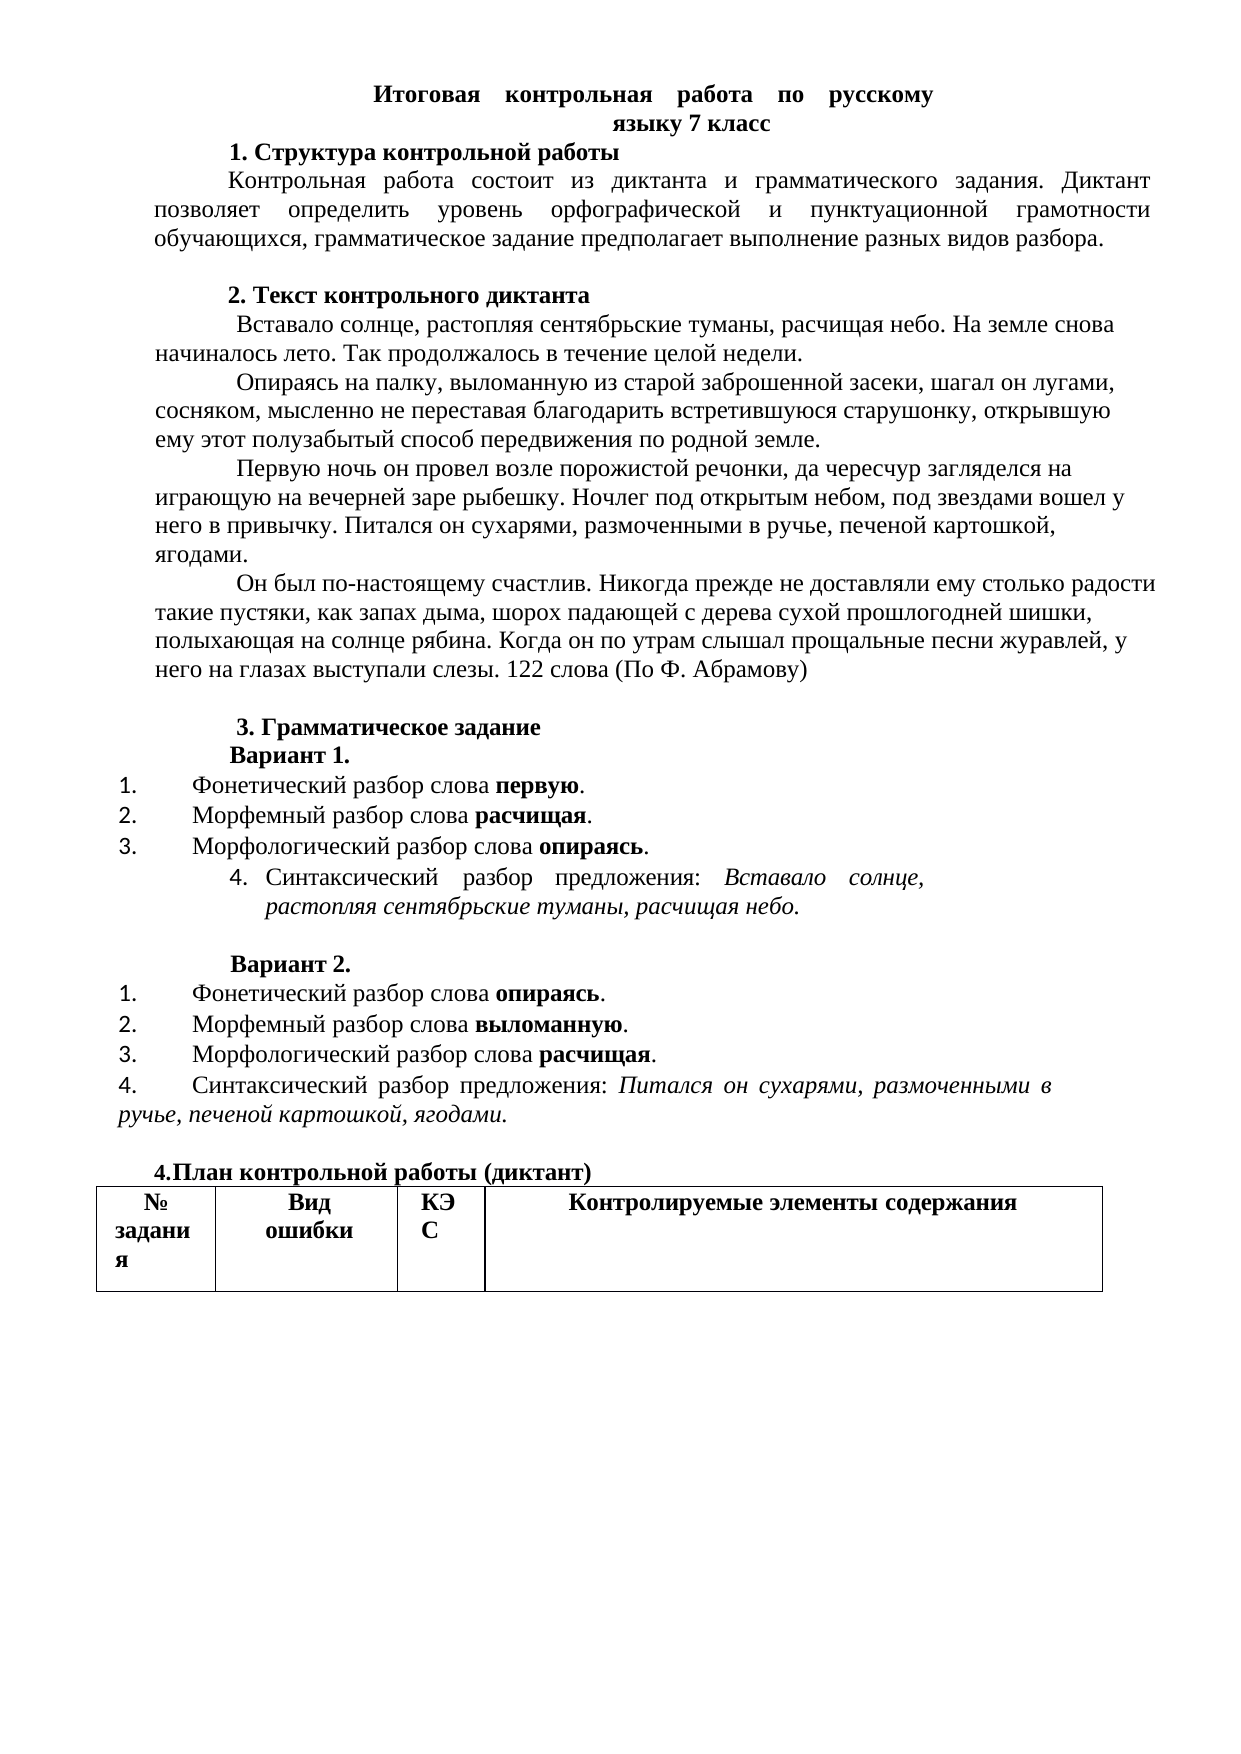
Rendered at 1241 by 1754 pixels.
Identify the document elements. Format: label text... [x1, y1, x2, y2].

list Фонетический разбор слова опираясь. [118, 977, 1196, 1008]
text Вариант 1. [229, 740, 1196, 769]
text Опираясь на палку, выломанную из старой заброшенной засеки, шагал он лугами, сосняком, мысленно не переставая благодарить встретившуюся старушонку, открывшую ему этот полузабытый способ передвижения по родной земле. [155, 367, 1152, 453]
table_header КЭ С [398, 1187, 484, 1291]
text Итоговая контрольная работа по русскому языку 7 класс [373, 79, 933, 137]
text Первую ночь он провел возле порожистой речонки, да чересчур загляделся на [236, 453, 1196, 482]
table_header № задани я [97, 1187, 215, 1291]
list Текст контрольного диктанта [228, 280, 1196, 309]
table_header Вид ошибки [216, 1187, 397, 1291]
text Вариант 2. [230, 949, 1196, 977]
list Морфологический разбор слова расчищая. [118, 1038, 1196, 1069]
list Структура контрольной работы [229, 137, 1196, 165]
list План контрольной работы (диктант) [154, 1157, 1196, 1186]
text Контрольная работа состоит из диктанта и грамматического задания. Диктант позволяет определить уровень орфографической и пунктуационной грамотности обучающихся, грамматическое задание предполагает выполнение разных видов разбора. [154, 165, 1151, 252]
list Синтаксический разбор предложения: Питался он сухарями, размоченными в ручье, печеной картошкой, ягодами. [118, 1069, 1060, 1128]
text Вставало солнце, растопляя сентябрьские туманы, расчищая небо. На земле снова начиналось лето. Так продолжалось в течение целой недели. [155, 309, 1196, 367]
list Фонетический разбор слова первую. [118, 769, 1196, 800]
text играющую на вечерней заре рыбешку. Ночлег под открытым небом, под звездами вошел у него в привычку. Питался он сухарями, размоченными в ручье, печеной картошкой, ягодами. [155, 482, 1152, 568]
table_header Контролируемые элементы содержания [486, 1187, 1102, 1291]
list Морфологический разбор слова опираясь. [118, 830, 1196, 861]
list Грамматическое задание [236, 712, 1196, 740]
list Морфемный разбор слова расчищая. [118, 800, 1196, 830]
text полыхающая на солнце рябина. Когда он по утрам слышал прощальные песни журавлей, у него на глазах выступали слезы. 122 слова (По Ф. Абрамову) [155, 625, 1152, 683]
list Синтаксический разбор предложения: Вставало солнце, растопляя сентябрьские туманы, расчищая небо. [229, 861, 1060, 920]
text Он был по-настоящему счастлив. Никогда прежде не доставляли ему столько радости такие пустяки, как запах дыма, шорох падающей с дерева сухой прошлогодней шишки, [155, 568, 1196, 625]
list Морфемный разбор слова выломанную. [118, 1008, 1196, 1038]
